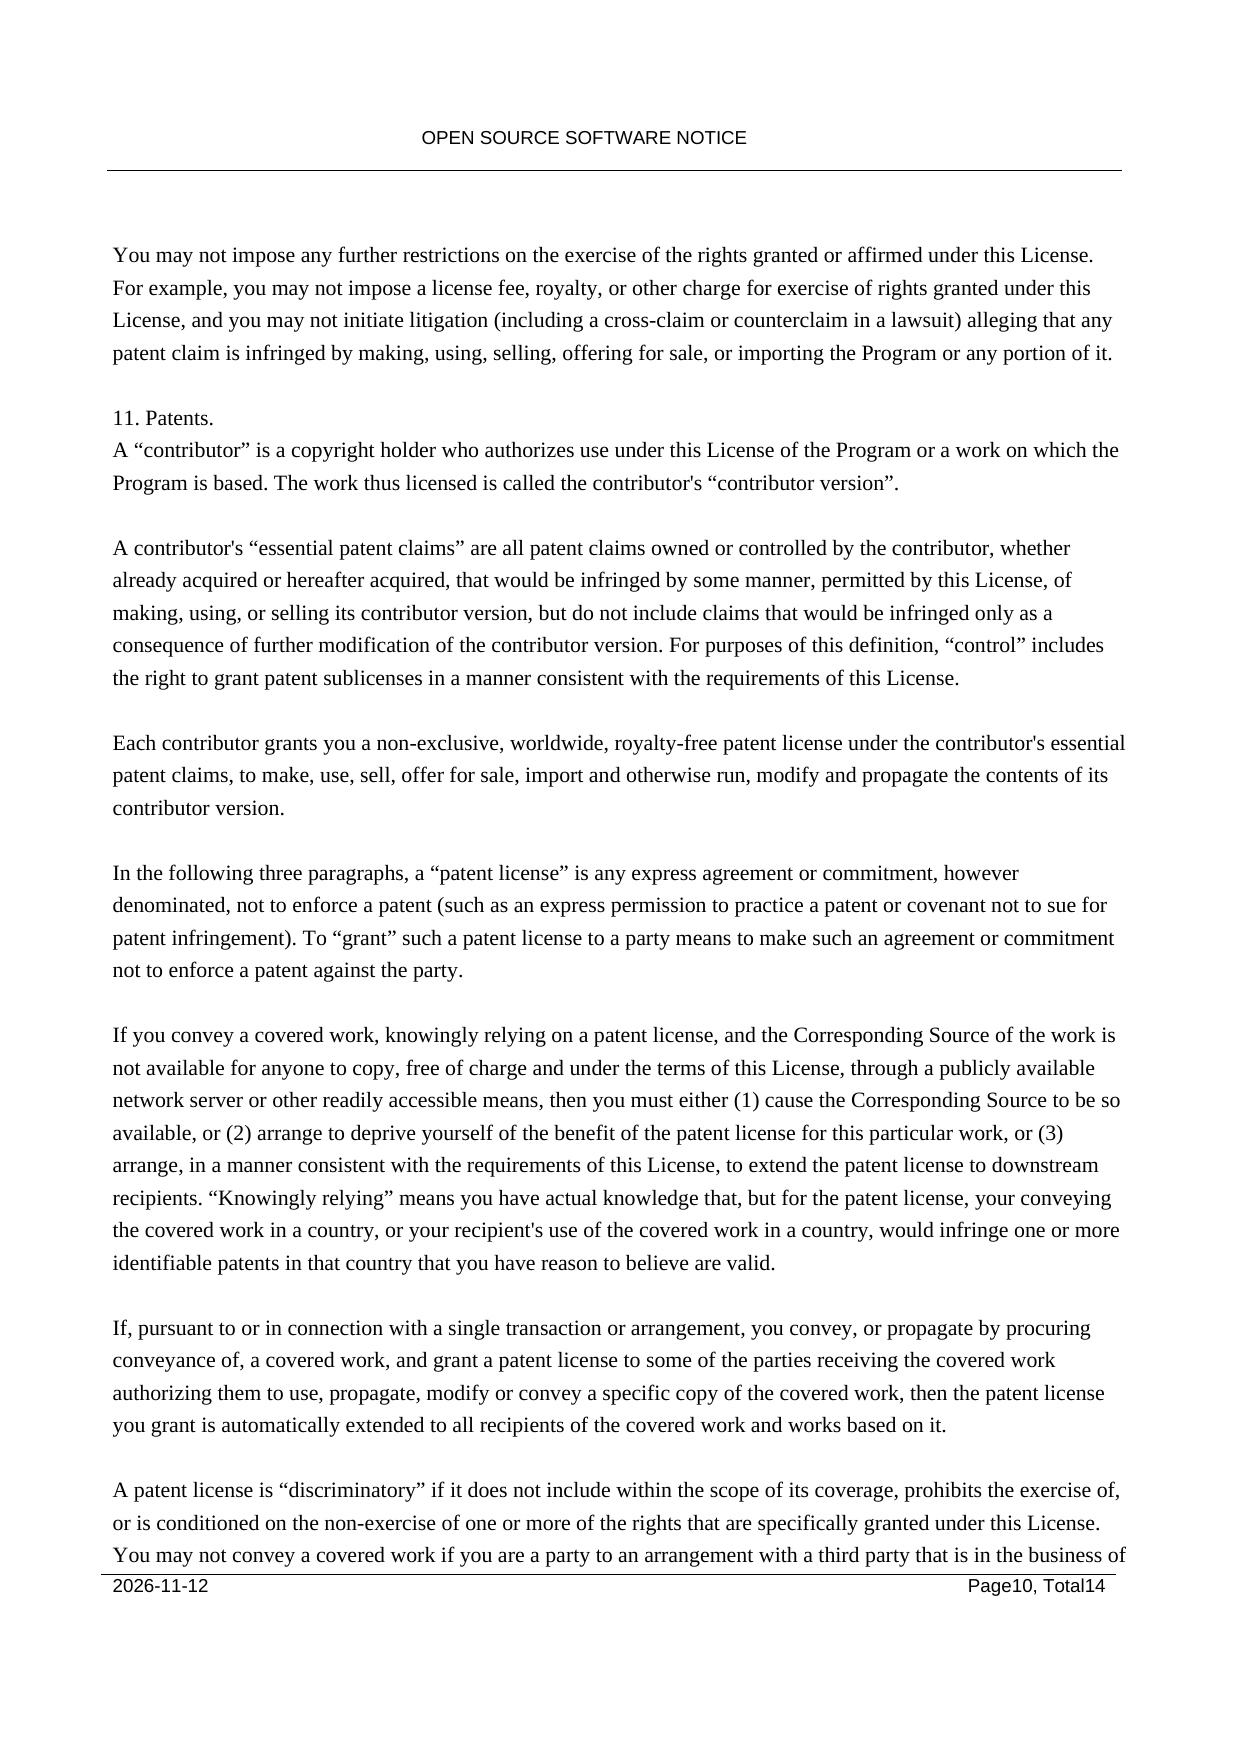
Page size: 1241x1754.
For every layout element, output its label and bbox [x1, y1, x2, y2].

text [112, 206, 1128, 1571]
